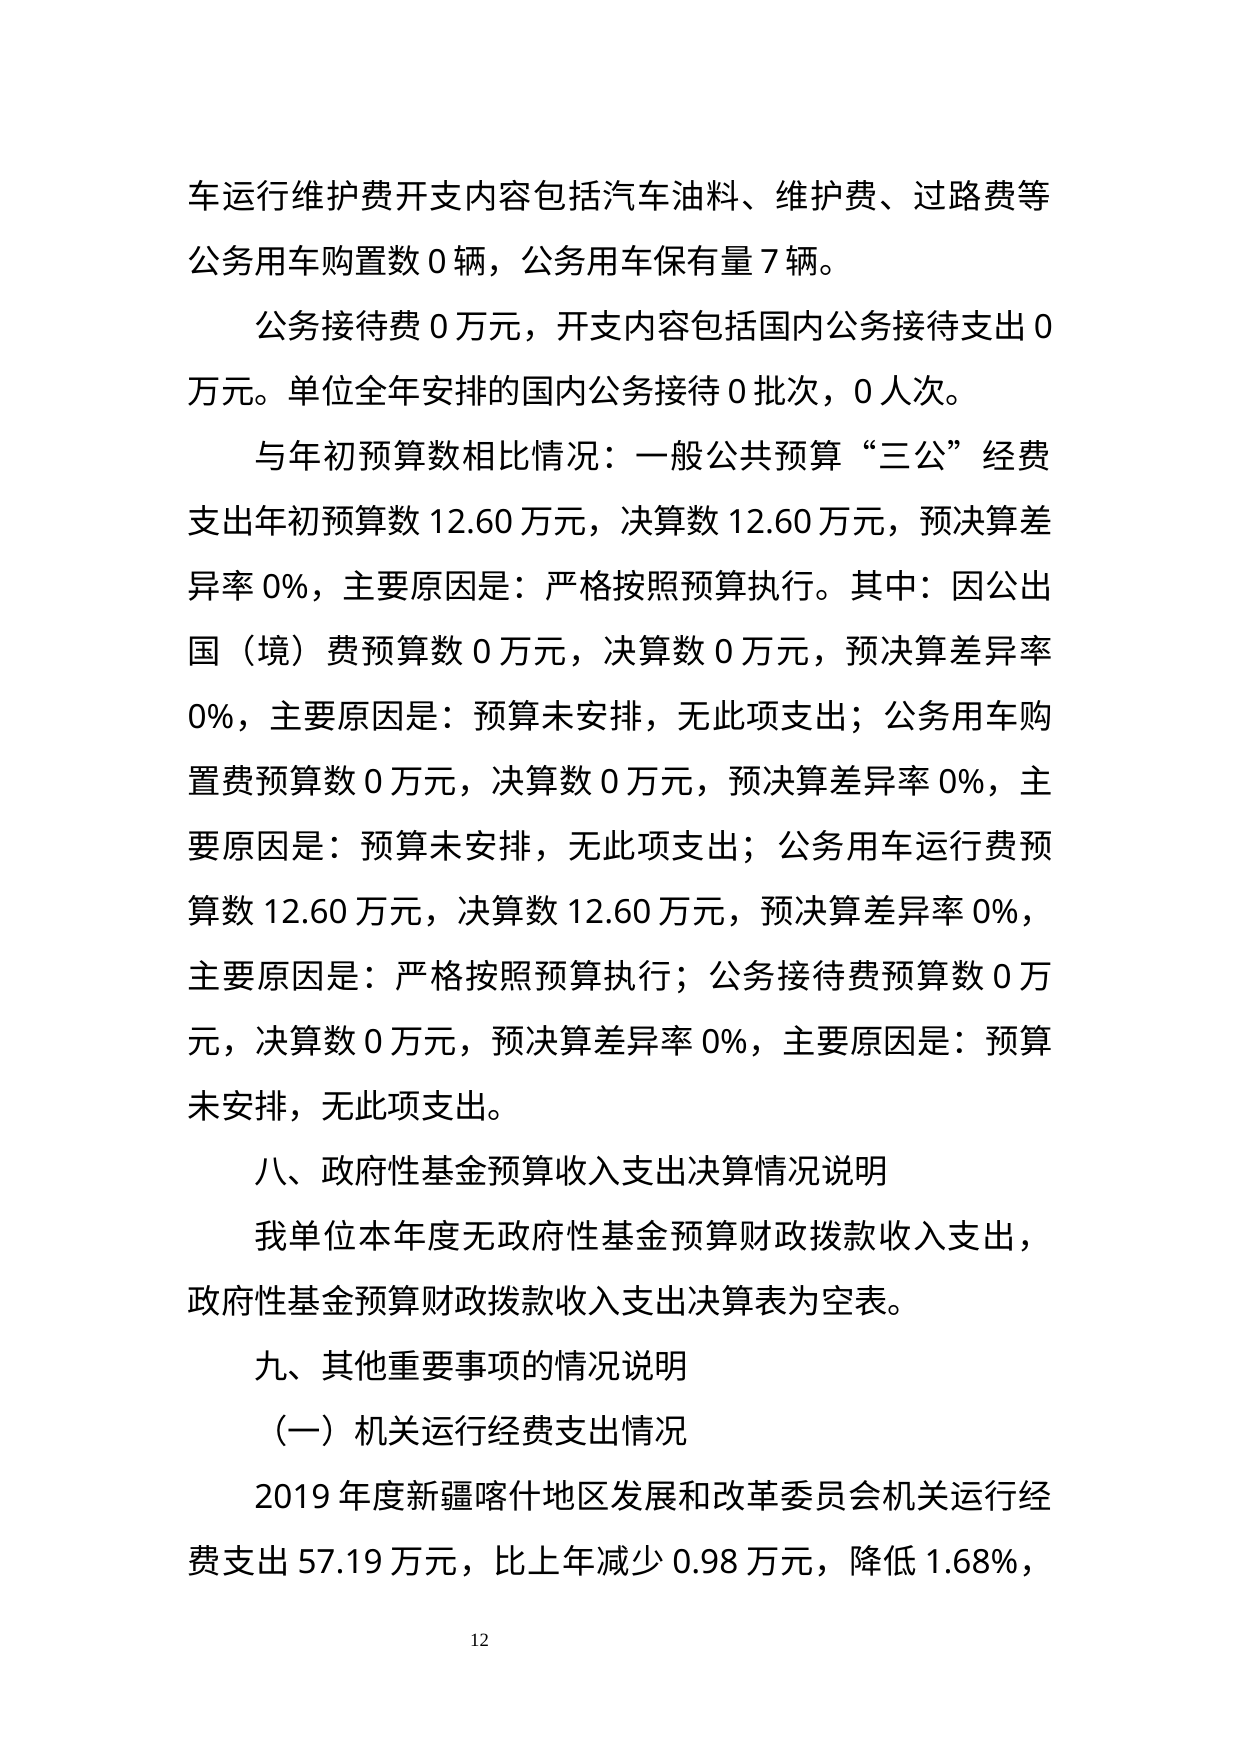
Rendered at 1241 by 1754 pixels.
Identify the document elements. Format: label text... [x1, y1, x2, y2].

text 九、其他重要事项的情况说明 [187, 1332, 1053, 1397]
text 我单位本年度无政府性基金预算财政拨款收入支出，政府性基金预算财政拨款收入支出决算表为空表。 [187, 1202, 1053, 1332]
text 八、政府性基金预算收入支出决算情况说明 [187, 1137, 1053, 1202]
text 公务接待费0万元，开支内容包括国内公务接待支出0万元。单位全年安排的国内公务接待0批次，0人次。 [187, 292, 1053, 422]
text 与年初预算数相比情况：一般公共预算“三公”经费支出年初预算数12.60万元，决算数12.60万元，预决算差异率0%，主要原因是：严格按照预算执行。其中：因公出国（境）费预算数0万元，决算数0万元，预决算差异率0%，主要原因是：预算未安排，无此项支出；公务用车购置费预算数0万元，决算数0万元，预决算差异率0%，主要原因是：预算未安排，无此项支出；公务用车运行费预算数12.60万元，决算数12.60万元，预决算差异率0%，主要原因是：严格按照预算执行；公务接待费预算数0万元，决算数0万元，预决算差异率0%，主要原因是：预算未安排，无此项支出。 [187, 422, 1053, 1137]
text （一）机关运行经费支出情况 [187, 1397, 1053, 1462]
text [187, 1462, 1053, 1592]
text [187, 162, 1053, 292]
